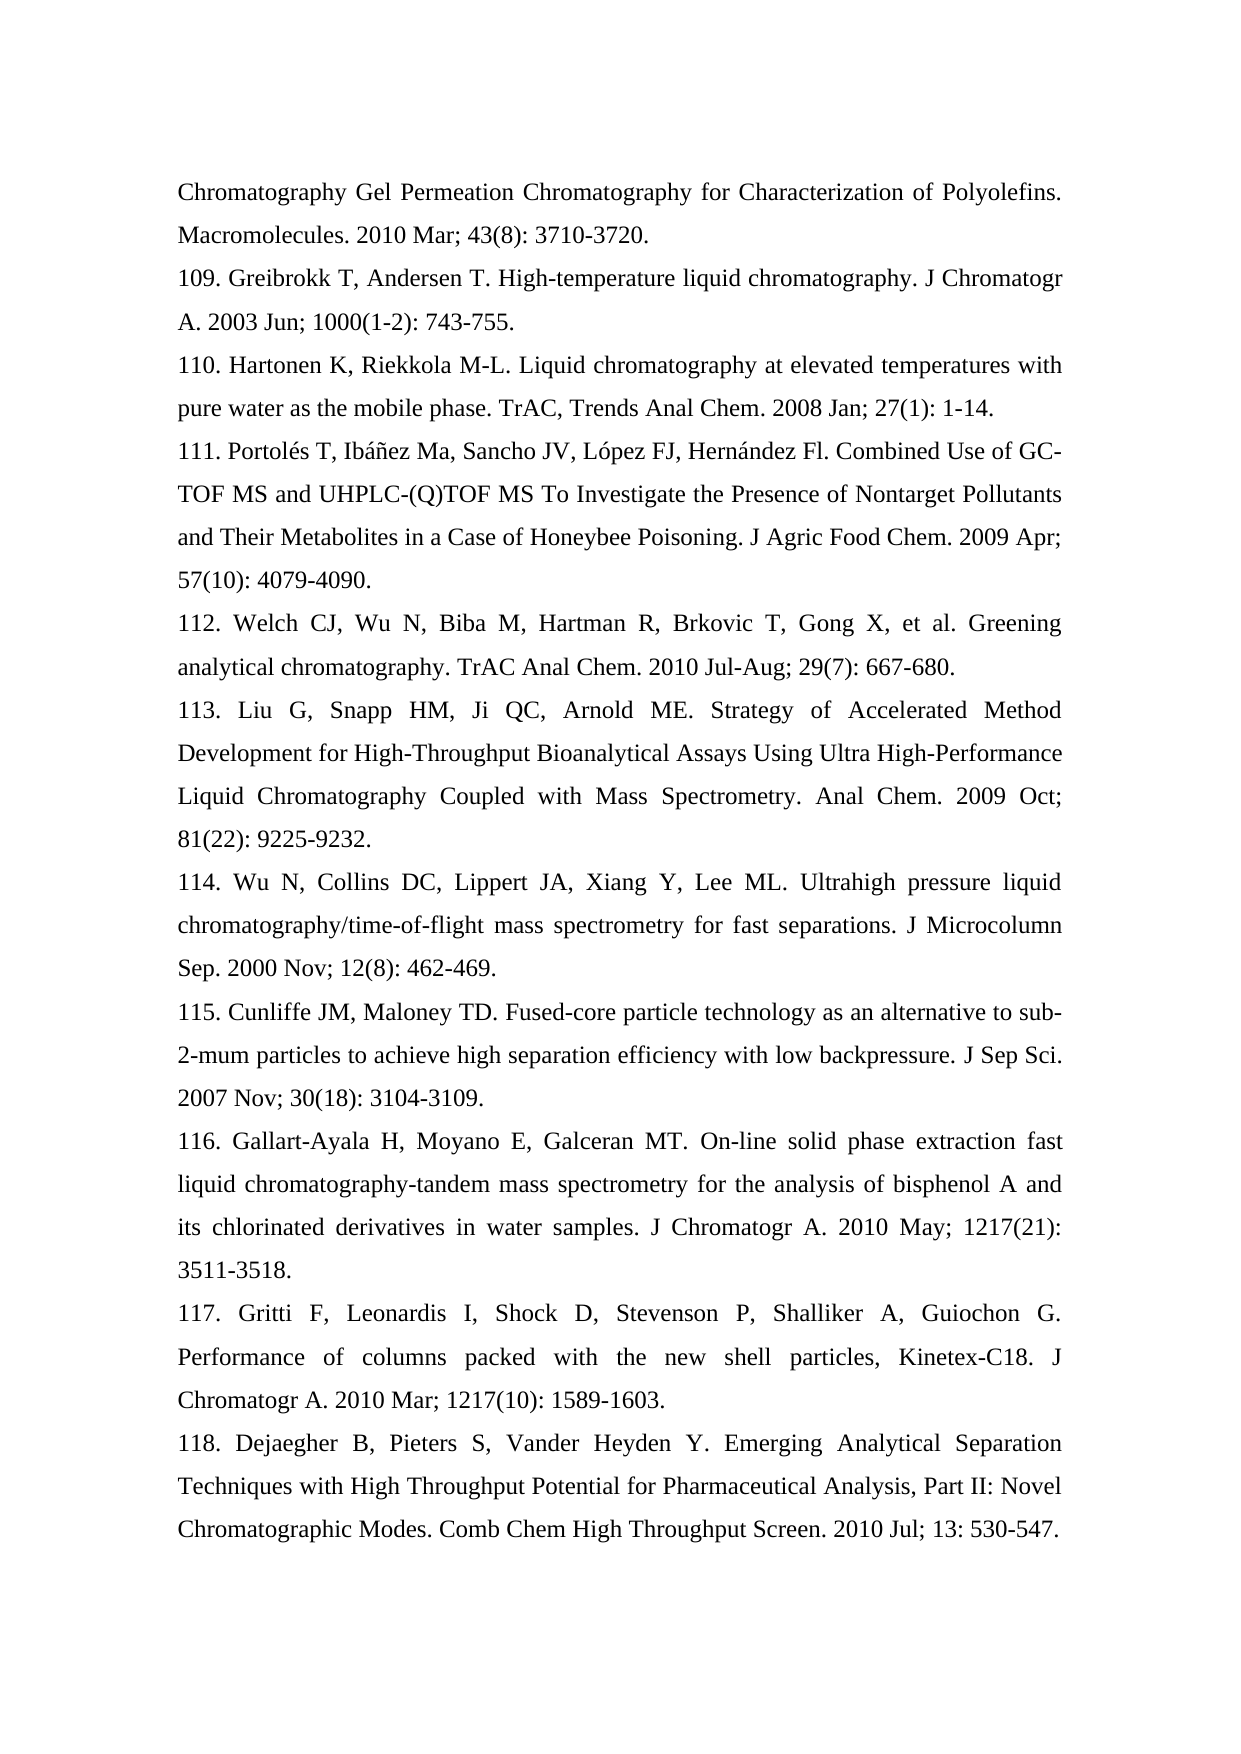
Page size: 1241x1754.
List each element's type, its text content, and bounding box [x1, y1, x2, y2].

text 113. Liu G, Snapp HM, Ji QC, Arnold ME. Strategy of Accelerated Method Development for High-Throughput Bioanalytical Assays Using Ultra High-Performance Liquid Chromatography Coupled with Mass Spectrometry. Anal Chem. 2009 Oct; 81(22): 9225-9232. [177, 695, 1063, 853]
text 112. Welch CJ, Wu N, Biba M, Hartman R, Brkovic T, Gong X, et al. Greening analytical chromatography. TrAC Anal Chem. 2010 Jul-Aug; 29(7): 667-680. [177, 608, 1063, 680]
text 116. Gallart-Ayala H, Moyano E, Galceran MT. On-line solid phase extraction fast liquid chromatography-tandem mass spectrometry for the analysis of bisphenol A and its chlorinated derivatives in water samples. J Chromatogr A. 2010 May; 1217(21): 3511-3518. [177, 1126, 1063, 1284]
text 110. Hartonen K, Riekkola M-L. Liquid chromatography at elevated temperatures with pure water as the mobile phase. TrAC, Trends Anal Chem. 2008 Jan; 27(1): 1-14. [177, 350, 1063, 422]
text 111. Portolés T, Ibáñez Ma, Sancho JV, López FJ, Hernández Fl. Combined Use of GC-TOF MS and UHPLC-(Q)TOF MS To Investigate the Presence of Nontarget Pollutants and Their Metabolites in a Case of Honeybee Poisoning. J Agric Food Chem. 2009 Apr; 57(10): 4079-4090. [177, 436, 1063, 594]
text 109. Greibrokk T, Andersen T. High-temperature liquid chromatography. J Chromatogr A. 2003 Jun; 1000(1-2): 743-755. [177, 263, 1063, 335]
text 115. Cunliffe JM, Maloney TD. Fused-core particle technology as an alternative to sub-2-mum particles to achieve high separation efficiency with low backpressure. J Sep Sci. 2007 Nov; 30(18): 3104-3109. [177, 997, 1063, 1112]
text 118. Dejaegher B, Pieters S, Vander Heyden Y. Emerging Analytical Separation Techniques with High Throughput Potential for Pharmaceutical Analysis, Part II: Novel Chromatographic Modes. Comb Chem High Throughput Screen. 2010 Jul; 13: 530-547. [177, 1428, 1063, 1543]
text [177, 177, 1063, 249]
text 114. Wu N, Collins DC, Lippert JA, Xiang Y, Lee ML. Ultrahigh pressure liquid chromatography/time-of-flight mass spectrometry for fast separations. J Microcolumn Sep. 2000 Nov; 12(8): 462-469. [177, 867, 1063, 982]
text 117. Gritti F, Leonardis I, Shock D, Stevenson P, Shalliker A, Guiochon G. Performance of columns packed with the new shell particles, Kinetex-C18. J Chromatogr A. 2010 Mar; 1217(10): 1589-1603. [177, 1298, 1063, 1413]
